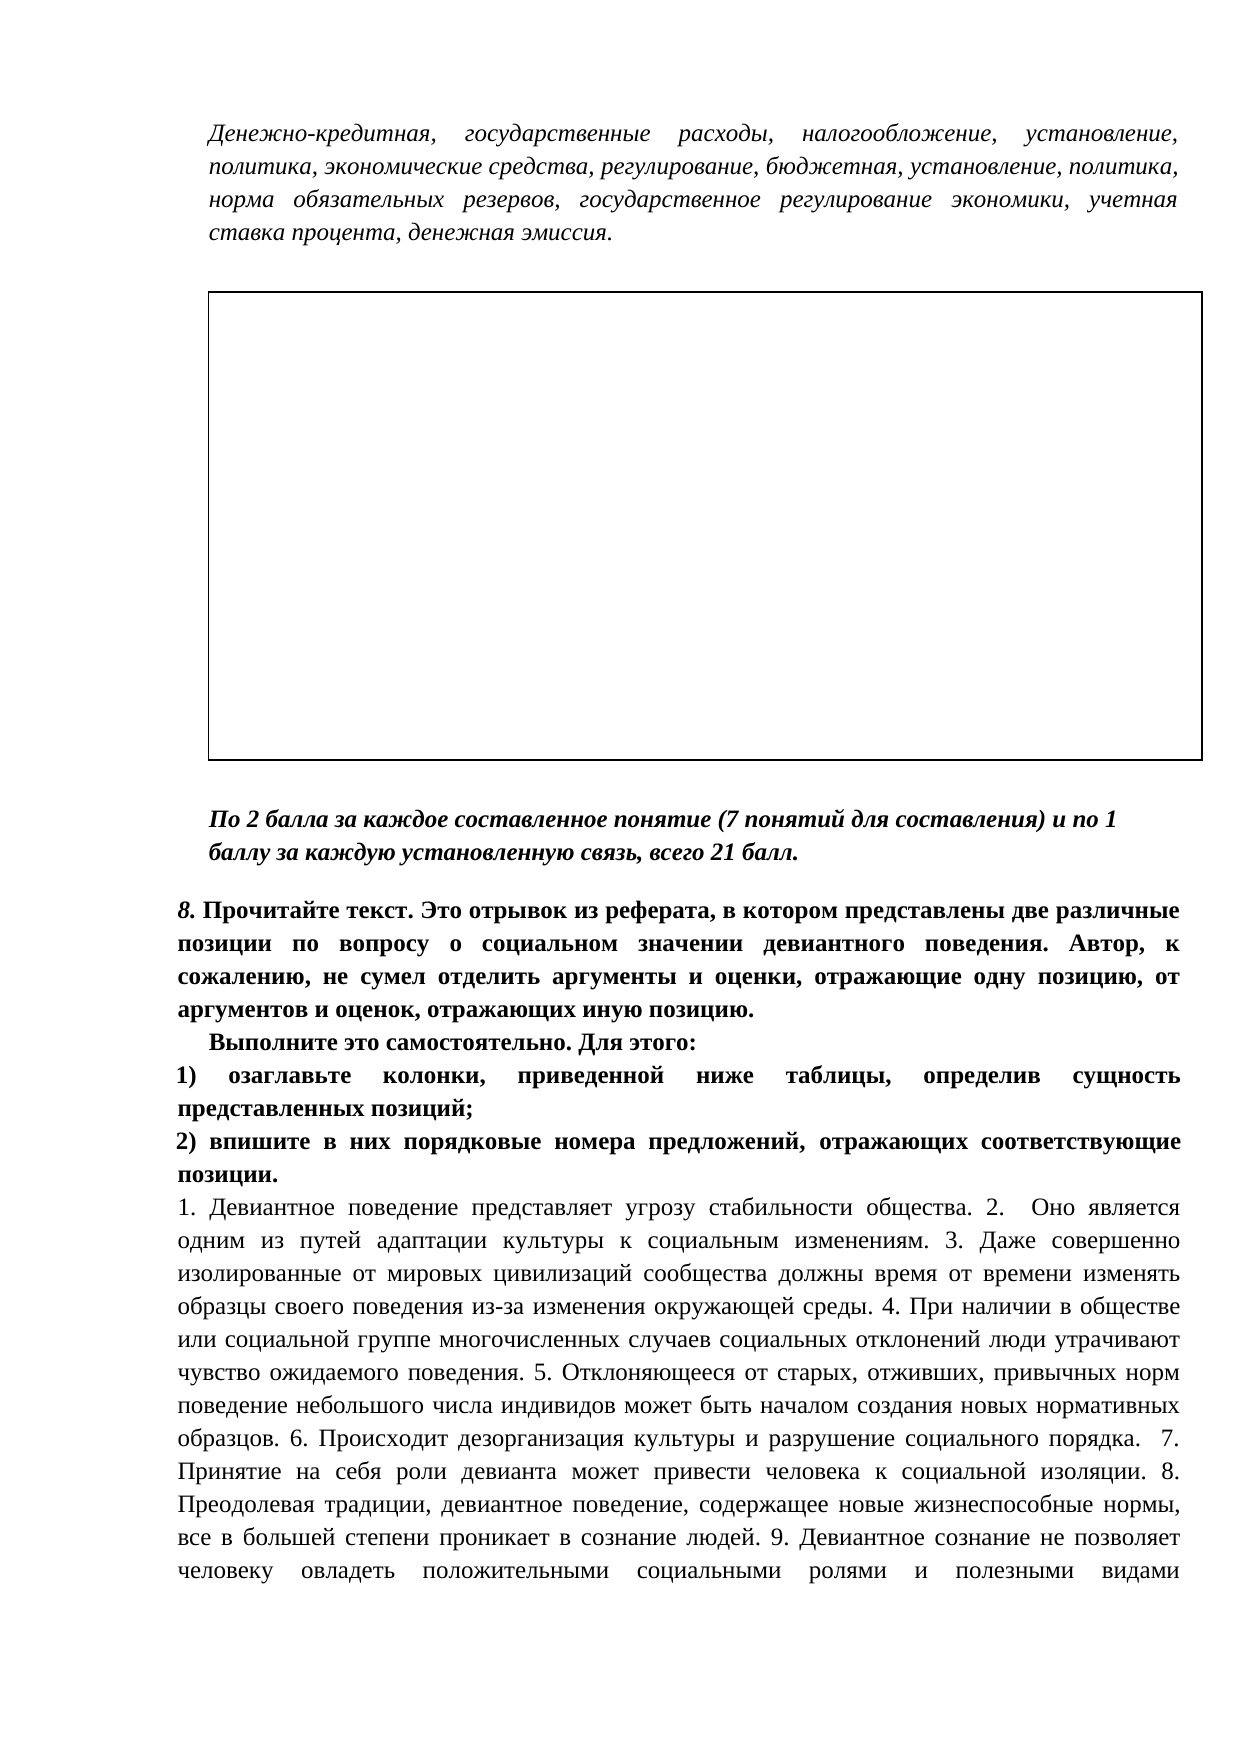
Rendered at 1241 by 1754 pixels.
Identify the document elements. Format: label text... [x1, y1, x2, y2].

text 1) озаглавьте колонки, приведенной ниже таблицы, определив сущность представленных позиций; [176, 1060, 1181, 1122]
text Денежно-кредитная, государственные расходы, налогообложение, установление, политика, экономические средства, регулирование, бюджетная, установление, политика, норма обязательных резервов, государственное регулирование экономики, учетная ставка процента, денежная эмиссия. [208, 118, 1181, 246]
text По 2 балла за каждое составленное понятие (7 понятий для составления) и по 1 баллу за каждую установленную связь, всего 21 балл. [208, 804, 1181, 866]
text 2) впишите в них порядковые номера предложений, отражающих соответствующие позиции. [176, 1126, 1181, 1188]
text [177, 1192, 1181, 1584]
text Выполните это самостоятельно. Для этого: [208, 1027, 1181, 1056]
text 8. Прочитайте текст. Это отрывок из реферата, в котором представлены две различные позиции по вопросу о социальном значении девиантного поведения. Автор, к сожалению, не сумел отделить аргументы и оценки, отражающие одну позицию, от аргументов и оценок, отражающих иную позицию. [177, 895, 1181, 1023]
